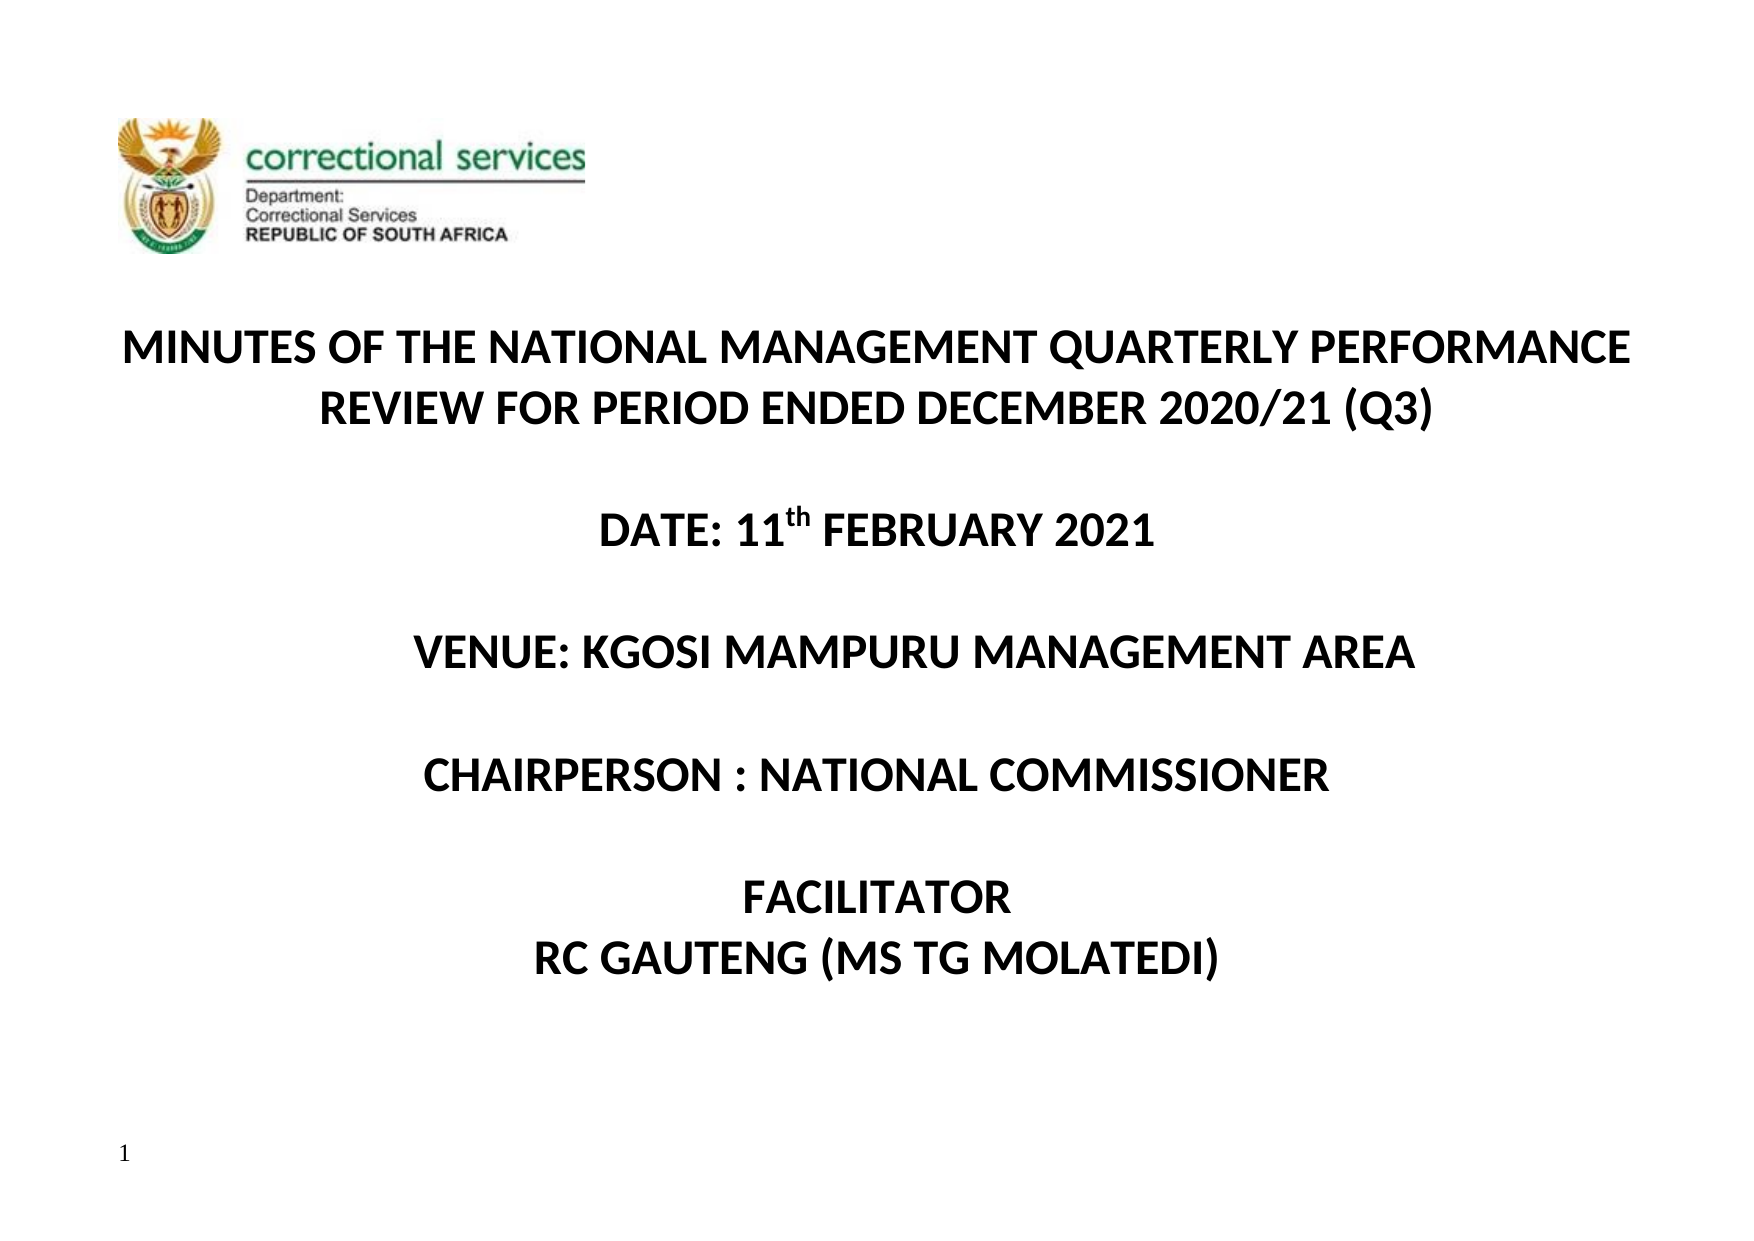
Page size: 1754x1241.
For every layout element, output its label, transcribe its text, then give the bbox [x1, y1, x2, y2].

picture [118, 118, 586, 254]
text DATE: 11th FEBRUARY 2021 [118, 498, 1636, 559]
text FACILITATOR [118, 864, 1636, 926]
text RC GAUTENG (MS TG MOLATEDI) [118, 926, 1636, 987]
text MINUTES OF THE NATIONAL MANAGEMENT QUARTERLY PERFORMANCE REVIEW FOR PERIOD ENDED DECEMBER 2020/21 (Q3) [118, 315, 1636, 437]
text CHAIRPERSON : NATIONAL COMMISSIONER [118, 742, 1636, 803]
list VENUE: KGOSI MAMPURU MANAGEMENT AREA [193, 620, 1636, 681]
